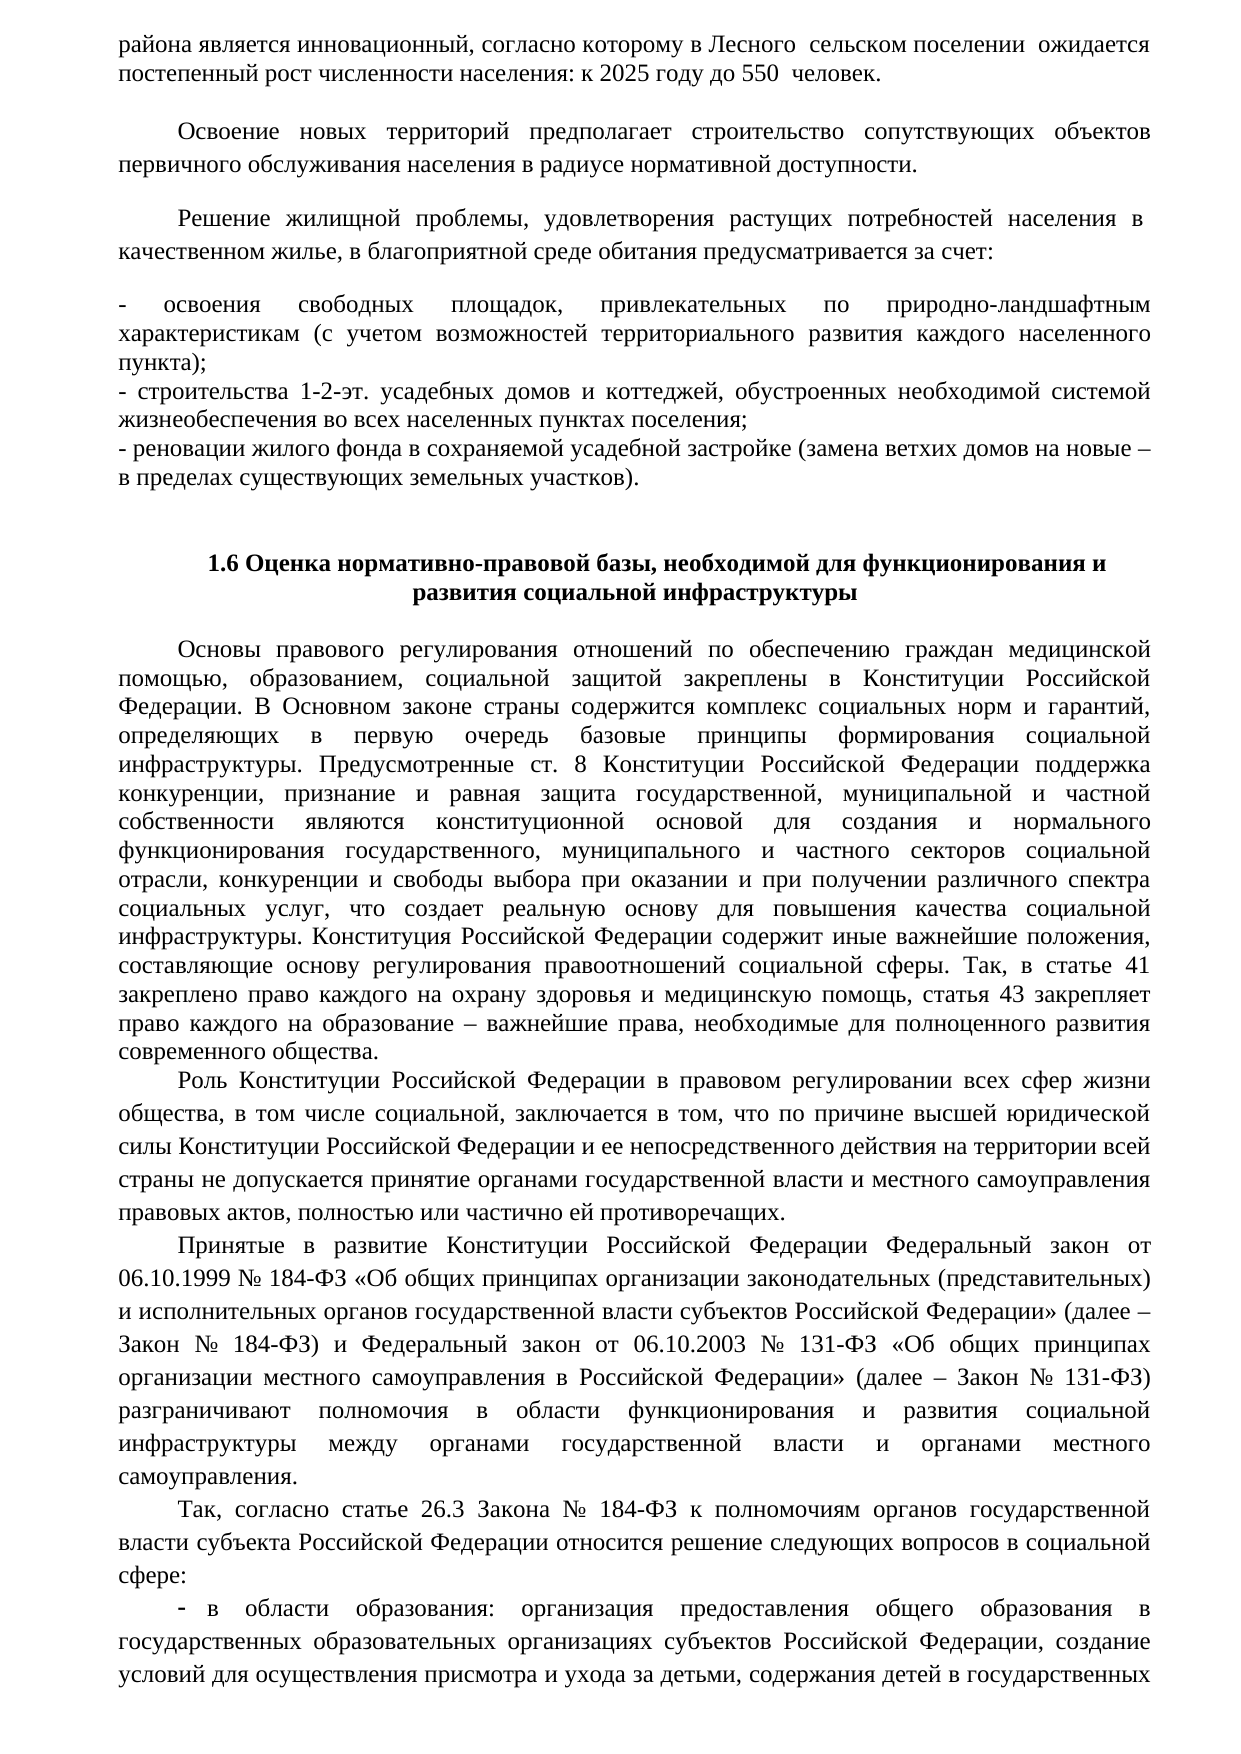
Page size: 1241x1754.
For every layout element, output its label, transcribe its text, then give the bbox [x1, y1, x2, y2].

text Освоение новых территорий предполагает строительство сопутствующих объектов первичного обслуживания населения в радиусе нормативной доступности. [118, 116, 1152, 178]
list реновации жилого фонда в сохраняемой усадебной застройке (замена ветхих домов на новые – в пределах существующих земельных участков). [118, 433, 1152, 491]
text Решение жилищной проблемы, удовлетворения растущих потребностей населения в качественном жилье, в благоприятной среде обитания предусматривается за счет: [118, 203, 1144, 264]
text Основы правового регулирования отношений по обеспечению граждан медицинской помощью, образованием, социальной защитой закреплены в Конституции Российской Федерации. В Основном законе страны содержится комплекс социальных норм и гарантий, определяющих в первую очередь базовые принципы формирования социальной инфраструктуры. Предусмотренные ст. 8 Конституции Российской Федерации поддержка конкуренции, признание и равная защита государственной, муниципальной и частной собственности являются конституционной основой для создания и нормального функционирования государственного, муниципального и частного секторов социальной отрасли, конкуренции и свободы выбора при оказании и при получении различного спектра социальных услуг, что создает реальную основу для повышения качества социальной инфраструктуры. Конституция Российской Федерации содержит иные важнейшие положения, составляющие основу регулирования правоотношений социальной сферы. Так, в статье 41 закреплено право каждого на охрану здоровья и медицинскую помощь, статья 43 закрепляет право каждого на образование – важнейшие права, необходимые для полноценного развития современного общества. [118, 634, 1152, 1065]
text Принятые в развитие Конституции Российской Федерации Федеральный закон от 06.10.1999 № 184-ФЗ «Об общих принципах организации законодательных (представительных) и исполнительных органов государственной власти субъектов Российской Федерации» (далее – Закон № 184-ФЗ) и Федеральный закон от 06.10.2003 № 131-ФЗ «Об общих принципах организации местного самоуправления в Российской Федерации» (далее – Закон № 131-ФЗ) разграничивают полномочия в области функционирования и развития социальной инфраструктуры между органами государственной власти и органами местного самоуправления. [118, 1230, 1152, 1490]
text Роль Конституции Российской Федерации в правовом регулировании всех сфер жизни общества, в том числе социальной, заключается в том, что по причине высшей юридической силы Конституции Российской Федерации и ее непосредственного действия на территории всей страны не допускается принятие органами государственной власти и местного самоуправления правовых актов, полностью или частично ей противоречащих. [118, 1065, 1152, 1226]
subtitle 1.6 Оценка нормативно-правовой базы, необходимой для функционирования и развития социальной инфраструктуры [118, 548, 1152, 606]
list освоения свободных площадок, привлекательных по природно-ландшафтным характеристикам (с учетом возможностей территориального развития каждого населенного пункта); [118, 289, 1152, 376]
text Так, согласно статье 26.3 Закона № 184-ФЗ к полномочиям органов государственной власти субъекта Российской Федерации относится решение следующих вопросов в социальной сфере: [118, 1494, 1152, 1589]
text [118, 29, 1152, 87]
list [118, 1593, 1152, 1688]
list строительства 1-2-эт. усадебных домов и коттеджей, обустроенных необходимой системой жизнеобеспечения во всех населенных пунктах поселения; [118, 376, 1152, 433]
